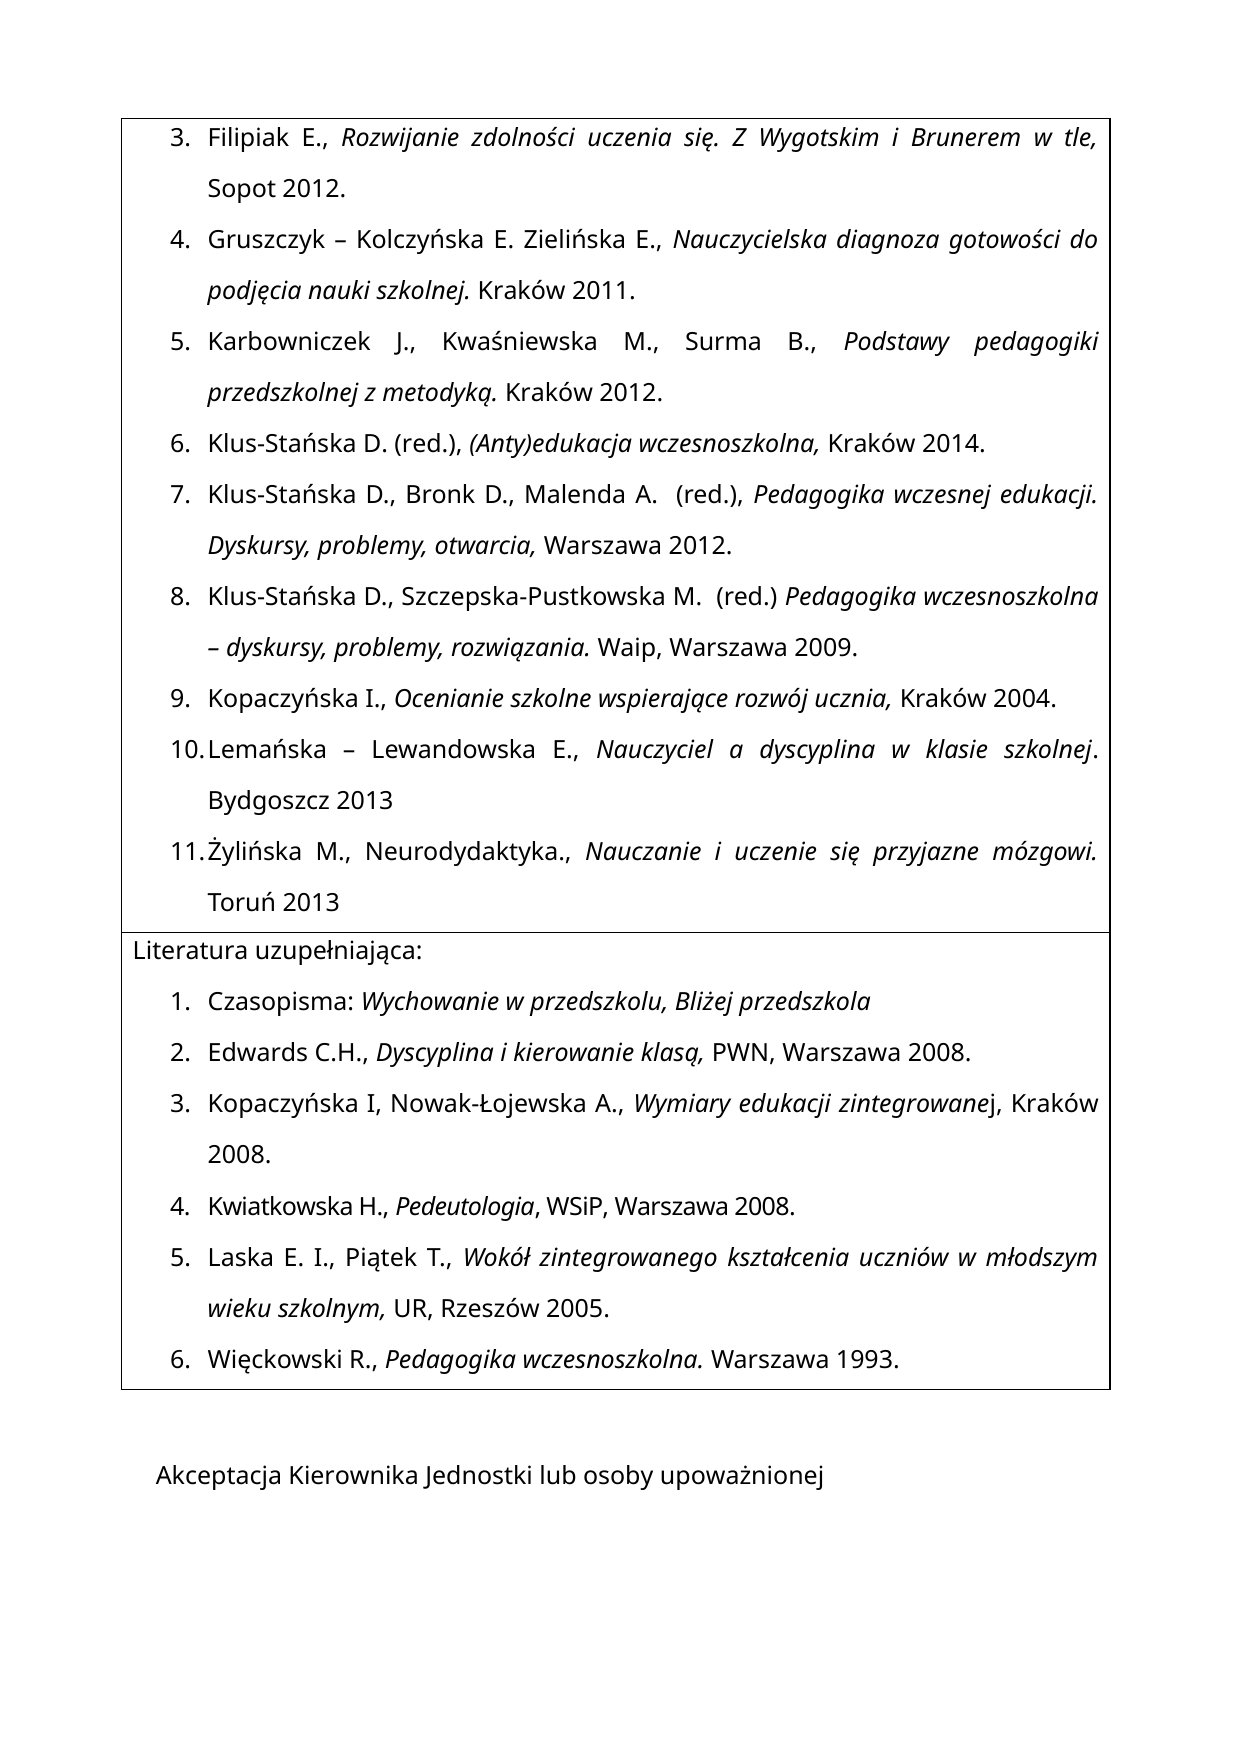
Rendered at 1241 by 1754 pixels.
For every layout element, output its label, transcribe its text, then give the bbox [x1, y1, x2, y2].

table_cell Literatura uzupełniająca: Czasopisma: Wychowanie w przedszkolu, Bliżej przedszkola Edwards C.H., Dyscyplina i kierowanie klasą, PWN, Warszawa 2008. Kopaczyńska I, Nowak-Łojewska A., Wymiary edukacji zintegrowanej, Kraków 2008. Kwiatkowska H., Pedeutologia, WSiP, Warszawa 2008. Laska E. I., Piątek T., Wokół zintegrowanego kształcenia uczniów w młodszym wieku szkolnym, UR, Rzeszów 2005. Więckowski R., Pedagogika wczesnoszkolna. Warszawa 1993. [122, 933, 1109, 1388]
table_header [122, 119, 1109, 932]
text Akceptacja Kierownika Jednostki lub osoby upoważnionej [156, 1458, 1122, 1492]
